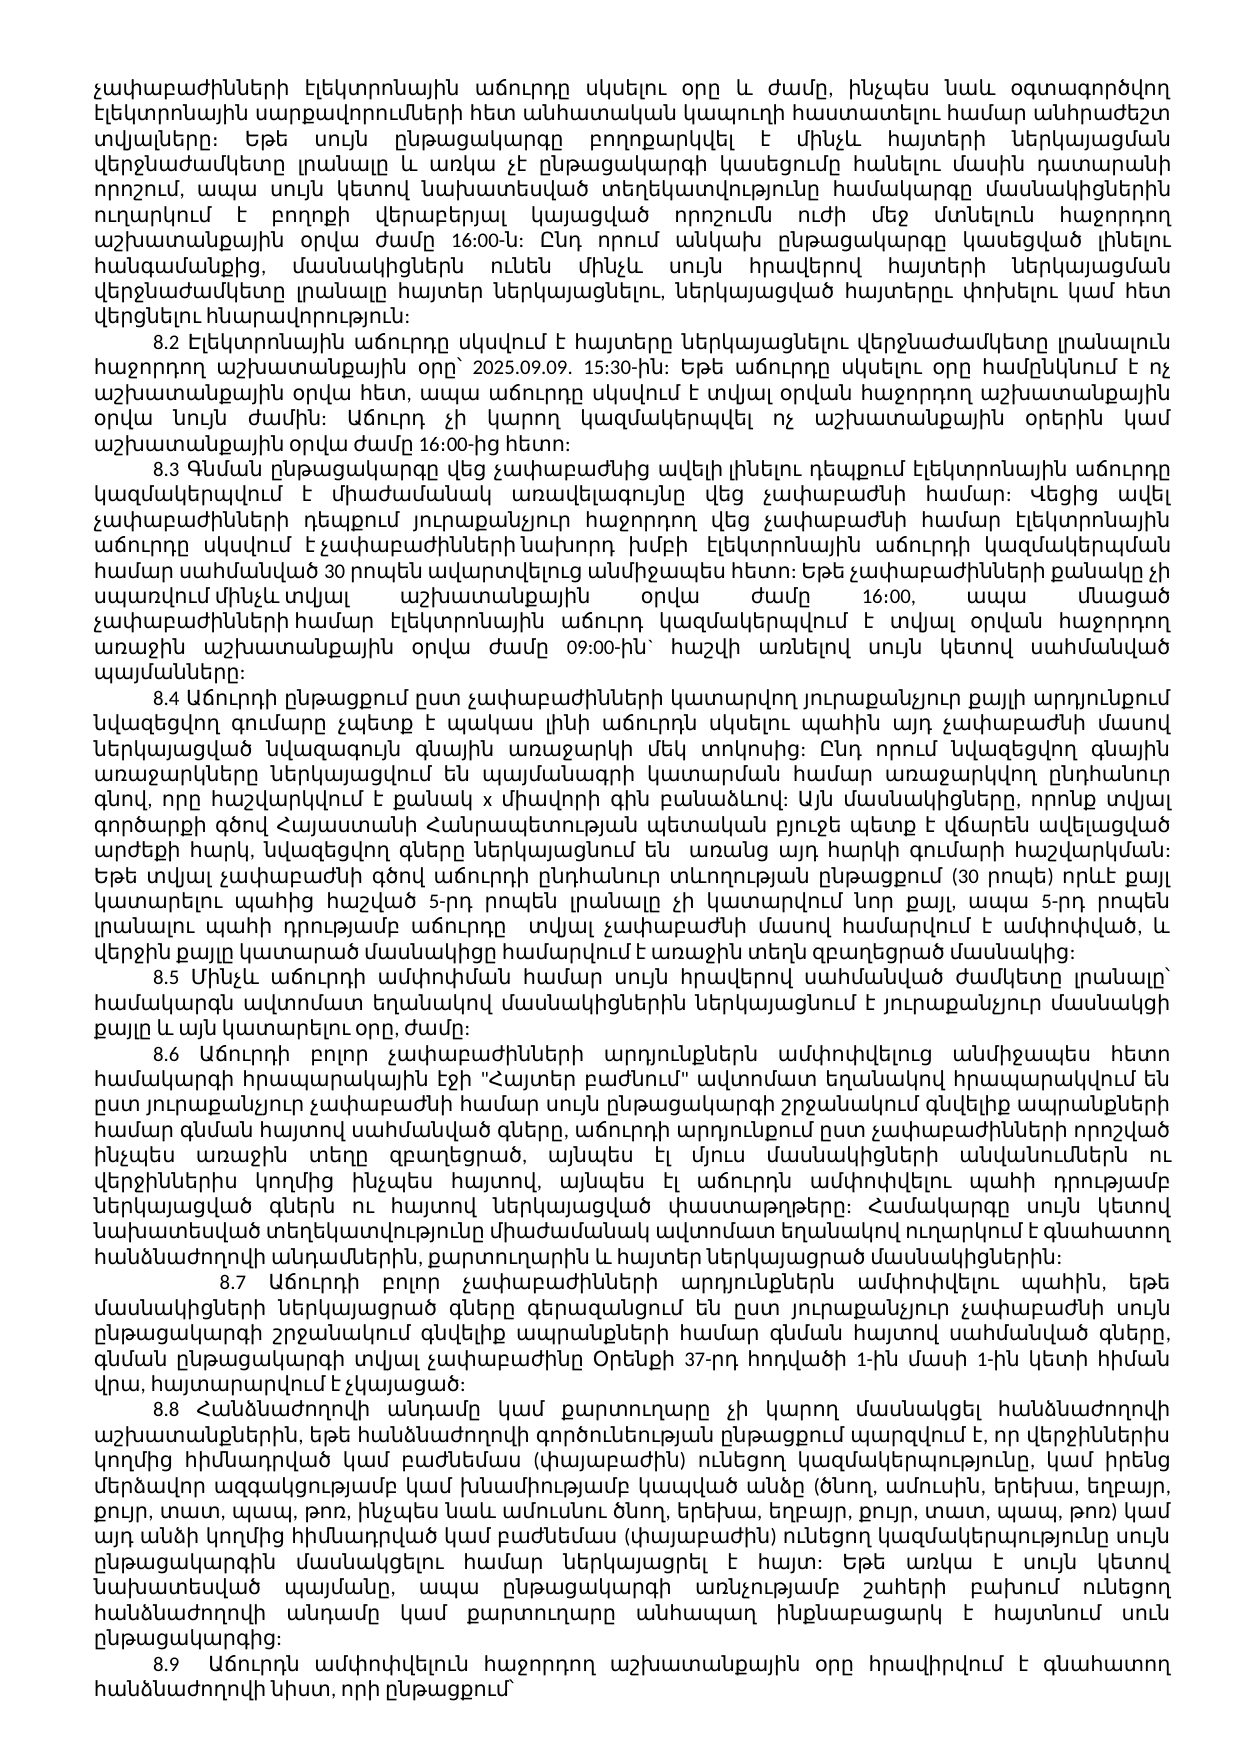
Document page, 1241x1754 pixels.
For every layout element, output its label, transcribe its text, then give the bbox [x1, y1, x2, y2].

text 8.8 Հանձնաժողովի անդամը կամ քարտուղարը չի կարող մասնակցել հանձնաժողովի աշխատանքներին, եթե հանձնաժողովի գործունեության ընթացքում պարզվում է, որ վերջիններիս կողմից հիմնադրված կամ բաժնեմաս (փայաբաժին) ունեցող կազմակերպությունը, կամ իրենց մերձավոր ազգակցությամբ կամ խնամիությամբ կապված անձը (ծնող, ամուսին, երեխա, եղբայր, քույր, տատ, պապ, թոռ, ինչպես նաև ամուսնու ծնող, երեխա, եղբայր, քույր, տատ, պապ, թոռ) կամ այդ անձի կողմից հիմնադրված կամ բաժնեմաս (փայաբաժին) ունեցող կազմակերպությունը սույն ընթացակարգին մասնակցելու համար ներկայացրել է հայտ: Եթե առկա է սույն կետով նախատեսված պայմանը, ապա ընթացակարգի առնչությամբ շահերի բախում ունեցող հանձնաժողովի անդամը կամ քարտուղարը անհապաղ ինքնաբացարկ է հայտնում սուն ընթացակարգից: [94, 1397, 1171, 1651]
text 8.5 Մինչև աճուրդի ամփոփման համար սույն հրավերով սահմանված ժամկետը լրանալը՝ համակարգն ավտոմատ եղանակով մասնակիցներին ներկայացնում է յուրաքանչյուր մասնակցի քայլը և այն կատարելու օրը, ժամը: [94, 964, 1171, 1041]
text 8.3 Գնման ընթացակարգը վեց չափաբաժնից ավելի լինելու դեպքում էլեկտրոնային աճուրդը կազմակերպվում է միաժամանակ առավելագույնը վեց չափաբաժնի համար: Վեցից ավել չափաբաժինների դեպքում յուրաքանչյուր հաջորդող վեց չափաբաժնի համար էլեկտրոնային աճուրդը սկսվում է չափաբաժինների նախորդ խմբի էլեկտրոնային աճուրդի կազմակերպման համար սահմանված 30 րոպեն ավարտվելուց անմիջապես հետո: Եթե չափաբաժինների քանակը չի սպառվում մինչև տվյալ աշխատանքային օրվա ժամը 16։00, ապա մնացած չափաբաժինների համար էլեկտրոնային աճուրդ կազմակերպվում է տվյալ օրվան հաջորդող առաջին աշխատանքային օրվա ժամը 09:00-ին` հաշվի առնելով սույն կետով սահմանված պայմանները: [94, 456, 1171, 685]
text 8.6 Աճուրդի բոլոր չափաբաժինների արդյունքներն ամփոփվելուց անմիջապես հետո համակարգի հրապարակային էջի "Հայտեր բաժնում" ավտոմատ եղանակով հրապարակվում են ըստ յուրաքանչյուր չափաբաժնի համար սույն ընթացակարգի շրջանակում գնվելիք ապրանքների համար գնման հայտով սահմանված գները, աճուրդի արդյունքում ըստ չափաբաժինների որոշված ինչպես առաջին տեղը զբաղեցրած, այնպես էլ մյուս մասնակիցների անվանումներն ու վերջիններիս կողմից ինչպես հայտով, այնպես էլ աճուրդն ամփոփվելու պահի դրությամբ ներկայացված գներն ու հայտով ներկայացված փաստաթղթերը: Համակարգը սույն կետով նախատեսված տեղեկատվությունը միաժամանակ ավտոմատ եղանակով ուղարկում է գնահատող հանձնաժողովի անդամներին, քարտուղարին և հայտեր ներկայացրած մասնակիցներին: [94, 1041, 1171, 1269]
text 8.2 Էլեկտրոնային աճուրդը սկսվում է հայտերը ներկայացնելու վերջնաժամկետը լրանալուն հաջորդող աշխատանքային օրը՝ 2025.09.09. 15:30 -ին: Եթե աճուրդը սկսելու օրը համընկնում է ոչ աշխատանքային օրվա հետ, ապա աճուրդը սկսվում է տվյալ օրվան հաջորդող աշխատանքային օրվա նույն ժամին: Աճուրդ չի կարող կազմակերպվել ոչ աշխատանքային օրերին կամ աշխատանքային օրվա ժամը 16։00-ից հետո: [94, 329, 1171, 456]
text 8.7 Աճուրդի բոլոր չափաբաժինների արդյունքներն ամփոփվելու պահին, եթե մասնակիցների ներկայացրած գները գերազանցում են ըստ յուրաքանչյուր չափաբաժնի սույն ընթացակարգի շրջանակում գնվելիք ապրանքների համար գնման հայտով սահմանված գները, գնման ընթացակարգի տվյալ չափաբաժինը Օրենքի 37-րդ հոդվածի 1-ին մասի 1-ին կետի հիման վրա, հայտարարվում է չկայացած: [94, 1269, 1171, 1397]
text 8.4 Աճուրդի ընթացքում ըստ չափաբաժինների կատարվող յուրաքանչյուր քայլի արդյունքում նվազեցվող գումարը չպետք է պակաս լինի աճուրդն սկսելու պահին այդ չափաբաժնի մասով ներկայացված նվազագույն գնային առաջարկի մեկ տոկոսից: Ընդ որում նվազեցվող գնային առաջարկները ներկայացվում են պայմանագրի կատարման համար առաջարկվող ընդհանուր գնով, որը հաշվարկվում է քանակ x միավորի գին բանաձևով: Այն մասնակիցները, որոնք տվյալ գործարքի գծով Հայաստանի Հանրապետության պետական բյուջե պետք է վճարեն ավելացված արժեքի հարկ, նվազեցվող գները ներկայացնում են առանց այդ հարկի գումարի հաշվարկման: Եթե տվյալ չափաբաժնի գծով աճուրդի ընդհանուր տևողության ընթացքում (30 րոպե) որևէ քայլ կատարելու պահից հաշված 5-րդ րոպեն լրանալը չի կատարվում նոր քայլ, ապա 5-րդ րոպեն լրանալու պահի դրությամբ աճուրդը տվյալ չափաբաժնի մասով համարվում է ամփոփված, և վերջին քայլը կատարած մասնակիցը համարվում է առաջին տեղն զբաղեցրած մասնակից: [94, 685, 1171, 964]
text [94, 75, 1171, 329]
text 8.9 Աճուրդն ամփոփվելուն հաջորդող աշխատանքային օրը հրավիրվում է գնահատող հանձնաժողովի նիստ, որի ընթացքում՝ [94, 1651, 1171, 1702]
